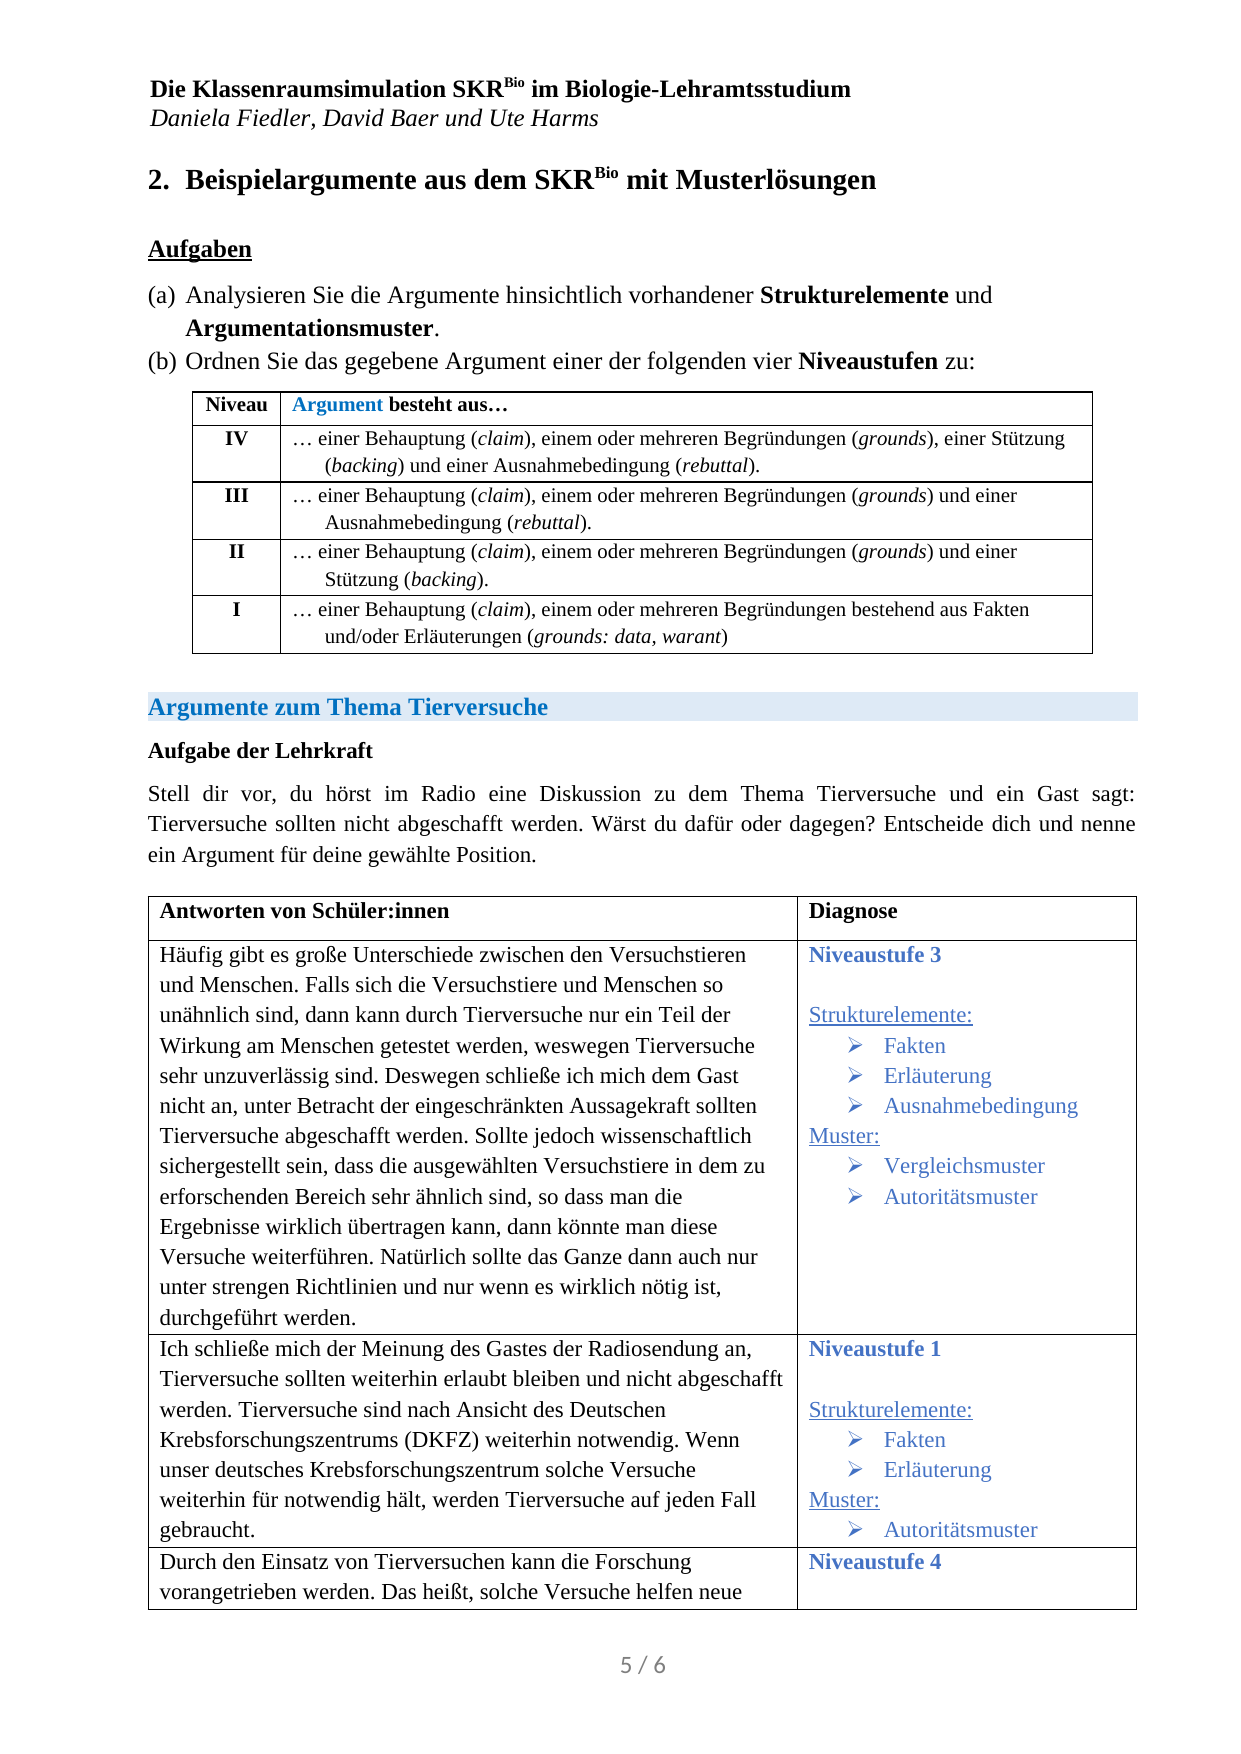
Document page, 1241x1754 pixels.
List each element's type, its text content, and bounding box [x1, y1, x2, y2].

text Aufgaben [148, 234, 1138, 263]
table_header Argument besteht aus… [281, 393, 1092, 424]
table_cell Niveaustufe 3 Strukturelemente: Fakten Erläuterung Ausnahmebedingung Muster: Vergleichsmuster Autoritätsmuster [798, 941, 1136, 1334]
table_header Niveau [193, 393, 280, 424]
list Beispielargumente aus dem SKRBio mit Musterlösungen [148, 162, 1138, 196]
table_cell II [193, 540, 280, 595]
table_cell … einer Behauptung (claim), einem oder mehreren Begründungen (grounds) und einer Ausnahmebedingung (rebuttal). [281, 483, 1092, 538]
table_cell IV [193, 426, 280, 481]
table_header Diagnose [798, 897, 1136, 940]
table_cell Häufig gibt es große Unterschiede zwischen den Versuchstieren und Menschen. Falls sich die Versuchstiere und Menschen so unähnlich sind, dann kann durch Tierversuche nur ein Teil der Wirkung am Menschen getestet werden, weswegen Tierversuche sehr unzuverlässig sind. Deswegen schließe ich mich dem Gast nicht an, unter Betracht der eingeschränkten Aussagekraft sollten Tierversuche abgeschafft werden. Sollte jedoch wissenschaftlich sichergestellt sein, dass die ausgewählten Versuchstiere in dem zu erforschenden Bereich sehr ähnlich sind, so dass man die Ergebnisse wirklich übertragen kann, dann könnte man diese Versuche weiterführen. Natürlich sollte das Ganze dann auch nur unter strengen Richtlinien und nur wenn es wirklich nötig ist, durchgeführt werden. [149, 941, 797, 1334]
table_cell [798, 1548, 1136, 1608]
text Argumente zum Thema Tierversuche [148, 692, 1138, 721]
table_header Antworten von Schüler:innen [149, 897, 797, 940]
table_cell I [193, 596, 280, 652]
table_cell … einer Behauptung (claim), einem oder mehreren Begründungen (grounds) und einer Stützung (backing). [281, 540, 1092, 595]
list Analysieren Sie die Argumente hinsichtlich vorhandener Strukturelemente und Argumentationsmuster. [148, 280, 1138, 342]
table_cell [149, 1548, 797, 1608]
table_cell … einer Behauptung (claim), einem oder mehreren Begründungen bestehend aus Fakten und/oder Erläuterungen (grounds: data, warant) [281, 596, 1092, 652]
table_cell Ich schließe mich der Meinung des Gastes der Radiosendung an, Tierversuche sollten weiterhin erlaubt bleiben und nicht abgeschafft werden. Tierversuche sind nach Ansicht des Deutschen Krebsforschungszentrums (DKFZ) weiterhin notwendig. Wenn unser deutsches Krebsforschungszentrum solche Versuche weiterhin für notwendig hält, werden Tierversuche auf jeden Fall gebraucht. [149, 1335, 797, 1547]
text Stell dir vor, du hörst im Radio eine Diskussion zu dem Thema Tierversuche und ein Gast sagt: Tierversuche sollten nicht abgeschafft werden. Wärst du dafür oder dagegen? Entscheide dich und nenne ein Argument für deine gewählte Position. [148, 780, 1138, 867]
list Ordnen Sie das gegebene Argument einer der folgenden vier Niveaustufen zu: [148, 346, 1138, 374]
table_cell III [193, 483, 280, 538]
table_cell … einer Behauptung (claim), einem oder mehreren Begründungen (grounds), einer Stützung (backing) und einer Ausnahmebedingung (rebuttal). [281, 426, 1092, 481]
table_cell Niveaustufe 1 Strukturelemente: Fakten Erläuterung Muster: Autoritätsmuster [798, 1335, 1136, 1547]
text Aufgabe der Lehrkraft [148, 737, 1138, 764]
